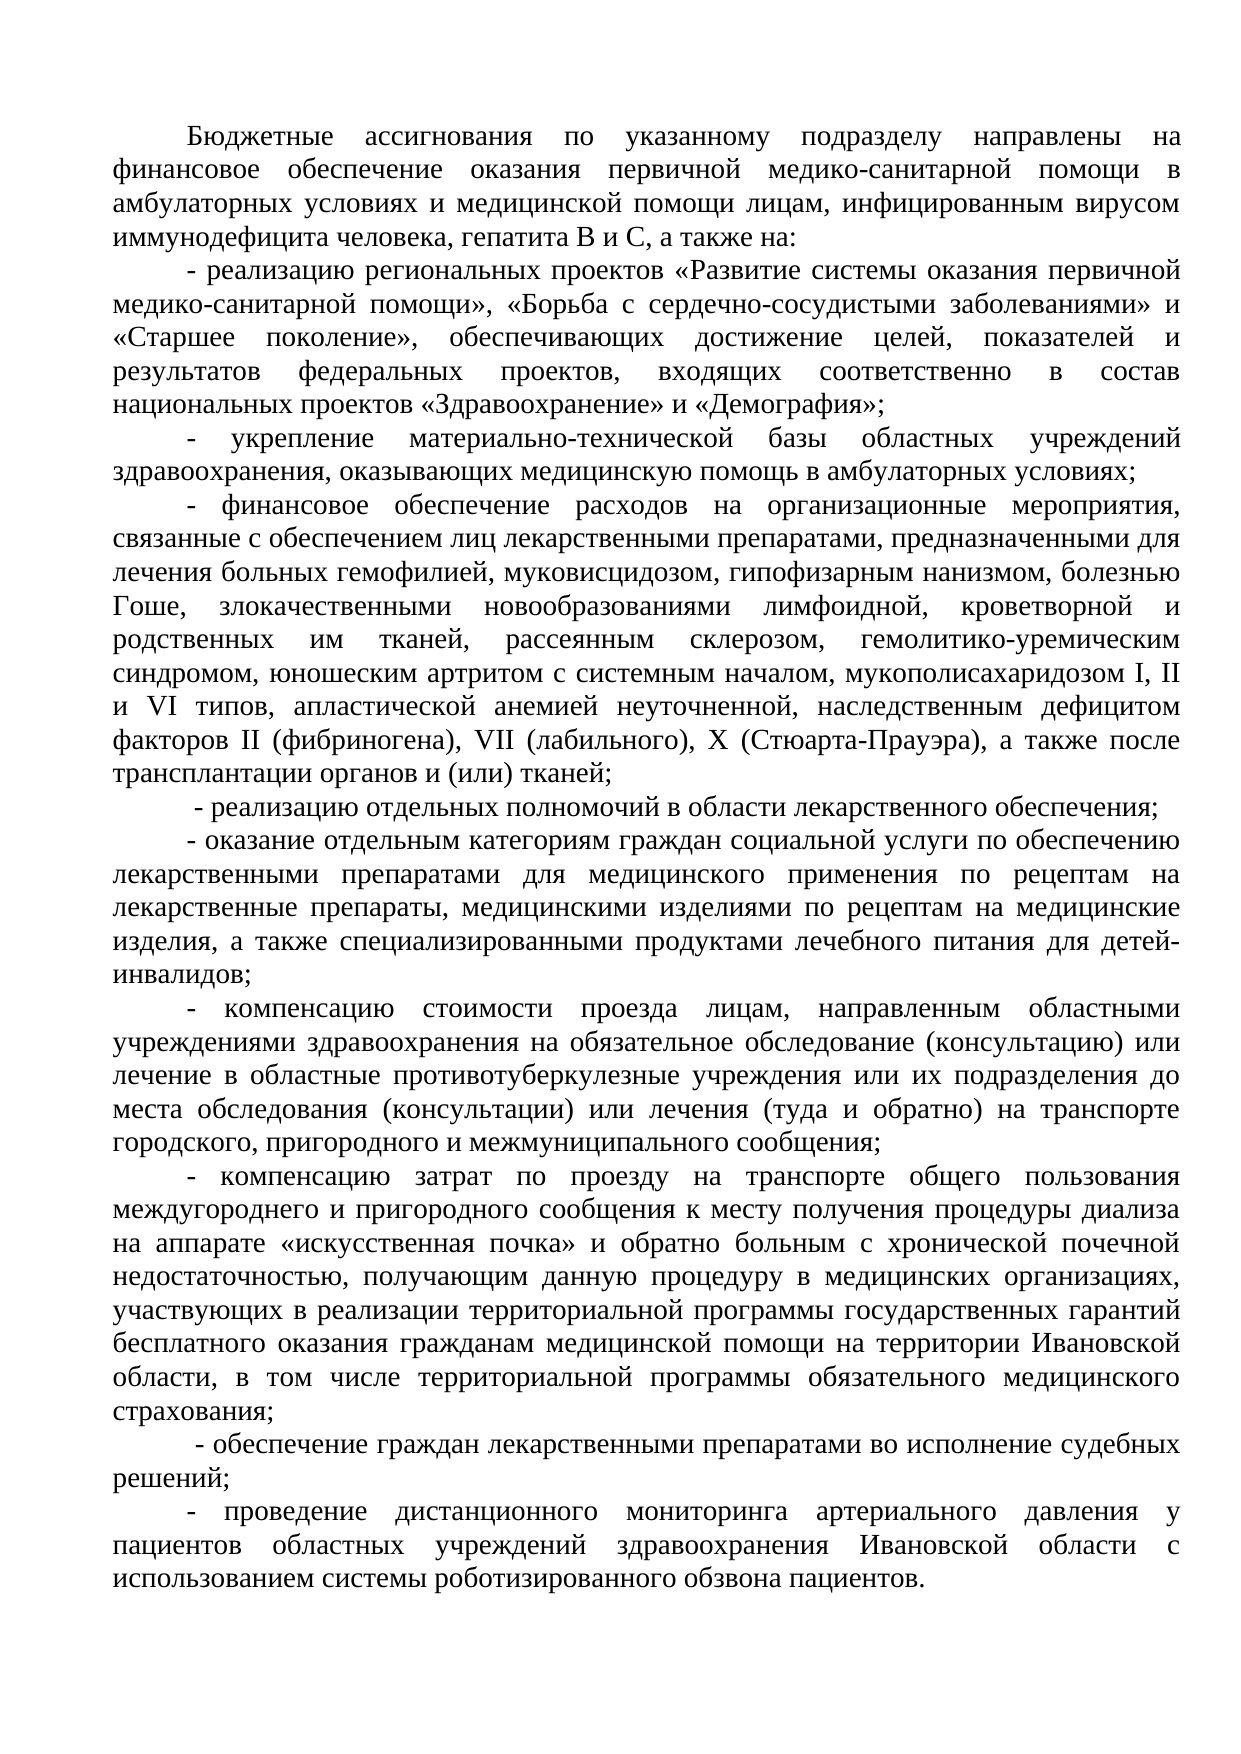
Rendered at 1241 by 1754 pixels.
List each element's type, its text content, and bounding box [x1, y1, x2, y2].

text - укрепление материально-технической базы областных учреждений здравоохранения, оказывающих медицинскую помощь в амбулаторных условиях; [112, 420, 1181, 487]
text - компенсацию стоимости проезда лицам, направленным областными учреждениями здравоохранения на обязательное обследование (консультацию) или лечение в областные противотуберкулезные учреждения или их подразделения до места обследования (консультации) или лечения (туда и обратно) на транспорте городского, пригородного и межмуниципального сообщения; [112, 990, 1181, 1158]
text - реализацию отдельных полномочий в области лекарственного обеспечения; [112, 789, 1181, 822]
text - финансовое обеспечение расходов на организационные мероприятия, связанные с обеспечением лиц лекарственными препаратами, предназначенными для лечения больных гемофилией, муковисцидозом, гипофизарным нанизмом, болезнью Гоше, злокачественными новообразованиями лимфоидной, кроветворной и родственных им тканей, рассеянным склерозом, гемолитико-уремическим синдромом, юношеским артритом с системным началом, мукополисахаридозом I, II и VI типов, апластической анемией неуточненной, наследственным дефицитом факторов II (фибриногена), VII (лабильного), X (Стюарта-Прауэра), а также после трансплантации органов и (или) тканей; [112, 487, 1181, 789]
text - реализацию региональных проектов «Развитие системы оказания первичной медико-санитарной помощи», «Борьба с сердечно-сосудистыми заболеваниями» и «Старшее поколение», обеспечивающих достижение целей, показателей и результатов федеральных проектов, входящих соответственно в состав национальных проектов «Здравоохранение» и «Демография»; [112, 252, 1181, 420]
text - обеспечение граждан лекарственными препаратами во исполнение судебных решений; [112, 1426, 1181, 1493]
text - компенсацию затрат по проезду на транспорте общего пользования междугороднего и пригородного сообщения к месту получения процедуры диализа на аппарате «искусственная почка» и обратно больным с хронической почечной недостаточностью, получающим данную процедуру в медицинских организациях, участвующих в реализации территориальной программы государственных гарантий бесплатного оказания гражданам медицинской помощи на территории Ивановской области, в том числе территориальной программы обязательного медицинского страхования; [112, 1158, 1181, 1426]
text - оказание отдельным категориям граждан социальной услуги по обеспечению лекарственными препаратами для медицинского применения по рецептам на лекарственные препараты, медицинскими изделиями по рецептам на медицинские изделия, а также специализированными продуктами лечебного питания для детей-инвалидов; [112, 822, 1181, 990]
text - проведение дистанционного мониторинга артериального давления у пациентов областных учреждений здравоохранения Ивановской области с использованием системы роботизированного обзвона пациентов. [112, 1493, 1181, 1594]
text Бюджетные ассигнования по указанному подразделу направлены на финансовое обеспечение оказания первичной медико-санитарной помощи в амбулаторных условиях и медицинской помощи лицам, инфицированным вирусом иммунодефицита человека, гепатита В и С, а также на: [112, 118, 1181, 252]
